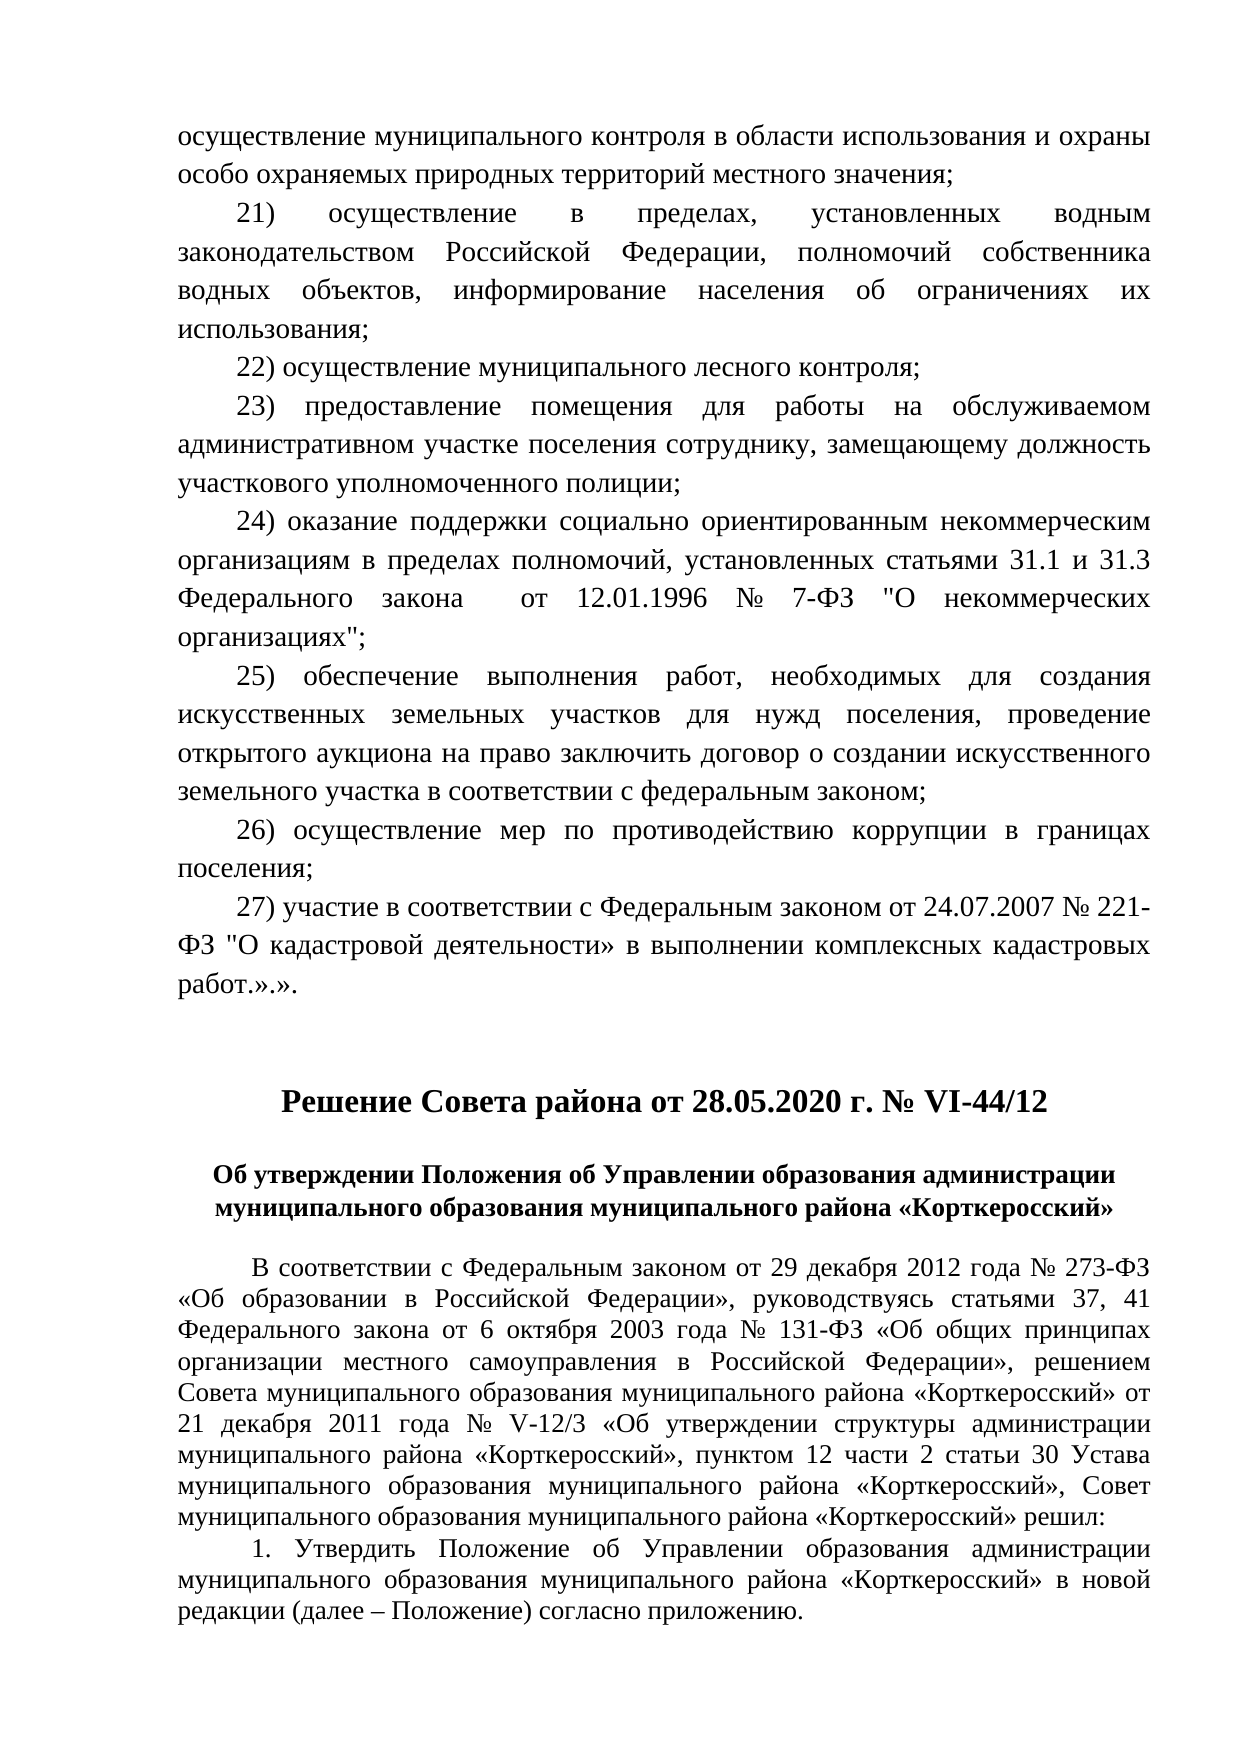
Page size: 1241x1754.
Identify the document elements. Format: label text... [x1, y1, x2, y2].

text 23) предоставление помещения для работы на обслуживаемом административном участке поселения сотруднику, замещающему должность участкового уполномоченного полиции; [177, 388, 1152, 498]
text Решение Совета района от 28.05.2020 г. № VI-44/12 [177, 1081, 1152, 1119]
text 25) обеспечение выполнения работ, необходимых для создания искусственных земельных участков для нужд поселения, проведение открытого аукциона на право заключить договор о создании искусственного земельного участка в соответствии с федеральным законом; [177, 658, 1152, 807]
text 24) оказание поддержки социально ориентированным некоммерческим организациям в пределах полномочий, установленных статьями 31.1 и 31.3 Федерального закона от 12.01.1996 № 7-ФЗ "О некоммерческих организациях"; [177, 503, 1152, 653]
text 1. Утвердить Положение об Управлении образования администрации муниципального образования муниципального района «Корткеросский» в новой редакции (далее – Положение) согласно приложению. [177, 1532, 1152, 1625]
text 27) участие в соответствии с Федеральным законом от 24.07.2007 № 221-ФЗ "О кадастровой деятельности» в выполнении комплексных кадастровых работ.».». [177, 889, 1152, 999]
text 21) осуществление в пределах, установленных водным законодательством Российской Федерации, полномочий собственника водных объектов, информирование населения об ограничениях их использования; [177, 195, 1152, 344]
text Об утверждении Положения об Управлении образования администрации муниципального образования муниципального района «Корткеросский» [177, 1158, 1152, 1223]
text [177, 118, 1152, 190]
text 22) осуществление муниципального лесного контроля; [177, 349, 1152, 383]
text 26) осуществление мер по противодействию коррупции в границах поселения; [177, 812, 1152, 884]
text В соответствии с Федеральным законом от 29 декабря 2012 года № 273-ФЗ «Об образовании в Российской Федерации», руководствуясь статьями 37, 41 Федерального закона от 6 октября 2003 года № 131-ФЗ «Об общих принципах организации местного самоуправления в Российской Федерации», решением Совета муниципального образования муниципального района «Корткеросский» от 21 декабря 2011 года № V-12/3 «Об утверждении структуры администрации муниципального района «Корткеросский», пунктом 12 части 2 статьи 30 Устава муниципального образования муниципального района «Корткеросский», Совет муниципального образования муниципального района «Корткеросский» решил: [177, 1251, 1152, 1532]
